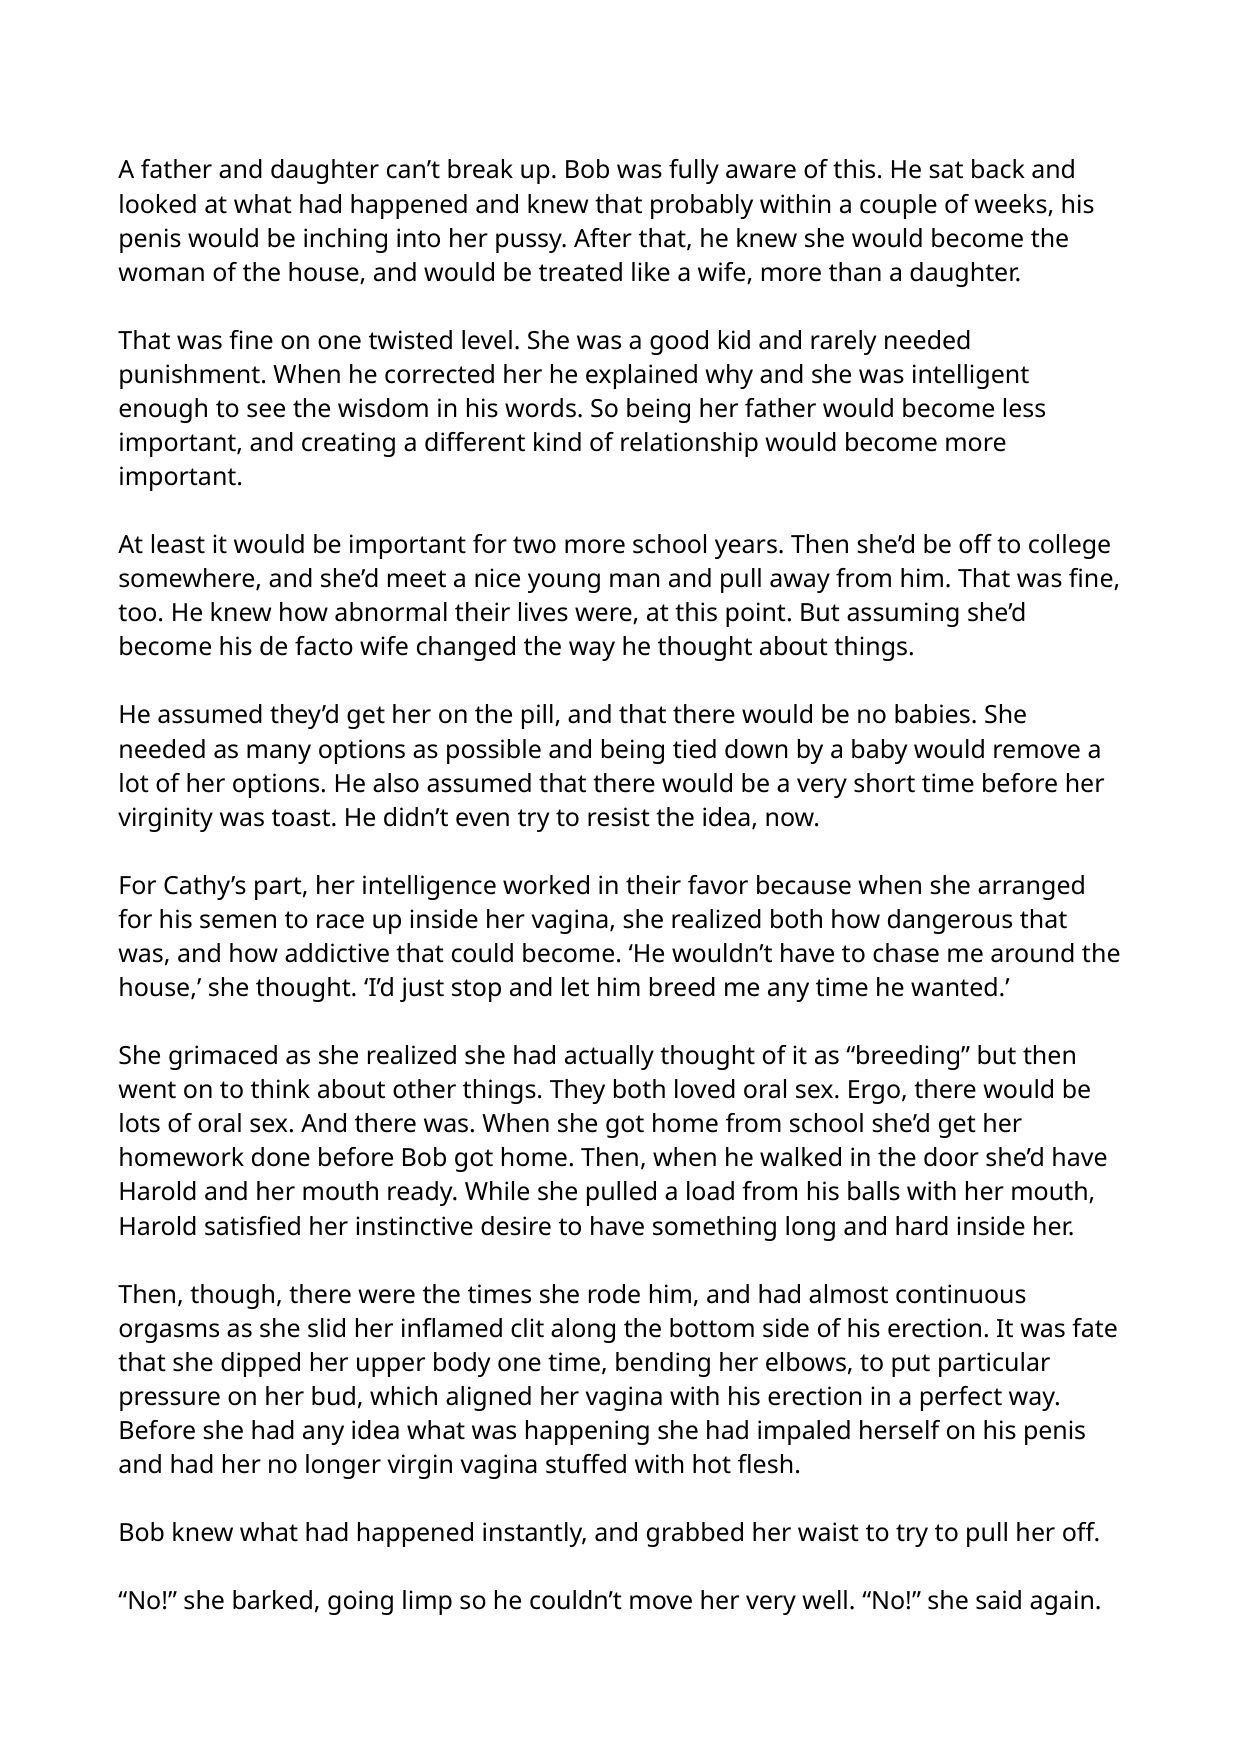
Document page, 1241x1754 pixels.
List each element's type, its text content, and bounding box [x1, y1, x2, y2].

text “No!” she barked, going limp so he couldn’t move her very well. “No!” she said again. [118, 1583, 1122, 1617]
text Then, though, there were the times she rode him, and had almost continuous orgasms as she slid her inflamed clit along the bottom side of his erection. It was fate that she dipped her upper body one time, bending her elbows, to put particular pressure on her bud, which aligned her vagina with his erection in a perfect way. Before she had any idea what was happening she had impaled herself on his penis and had her no longer virgin vagina stuffed with hot flesh. [118, 1276, 1122, 1481]
text Bob knew what had happened instantly, and grabbed her waist to try to pull her off. [118, 1515, 1122, 1549]
text She grimaced as she realized she had actually thought of it as “breeding” but then went on to think about other things. They both loved oral sex. Ergo, there would be lots of oral sex. And there was. When she got home from school she’d get her homework done before Bob got home. Then, when he walked in the door she’d have Harold and her mouth ready. While she pulled a load from his balls with her mouth, Harold satisfied her instinctive desire to have something long and hard inside her. [118, 1038, 1122, 1242]
text At least it would be important for two more school years. Then she’d be off to college somewhere, and she’d meet a nice young man and pull away from him. That was fine, too. He knew how abnormal their lives were, at this point. But assuming she’d become his de facto wife changed the way he thought about things. [118, 527, 1122, 663]
text A father and daughter can’t break up. Bob was fully aware of this. He sat back and looked at what had happened and knew that probably within a couple of weeks, his penis would be inching into her pussy. After that, he knew she would become the woman of the house, and would be treated like a wife, more than a daughter. [118, 152, 1122, 288]
text For Cathy’s part, her intelligence worked in their favor because when she arranged for his semen to race up inside her vagina, she realized both how dangerous that was, and how addictive that could become. ‘He wouldn’t have to chase me around the house,’ she thought. ‘I’d just stop and let him breed me any time he wanted.’ [118, 867, 1122, 1004]
text That was fine on one twisted level. She was a good kid and rarely needed punishment. When he corrected her he explained why and she was intelligent enough to see the wisdom in his words. So being her father would become less important, and creating a different kind of relationship would become more important. [118, 322, 1122, 493]
text He assumed they’d get her on the pill, and that there would be no babies. She needed as many options as possible and being tied down by a baby would remove a lot of her options. He also assumed that there would be a very short time before her virginity was toast. He didn’t even try to resist the idea, now. [118, 697, 1122, 833]
